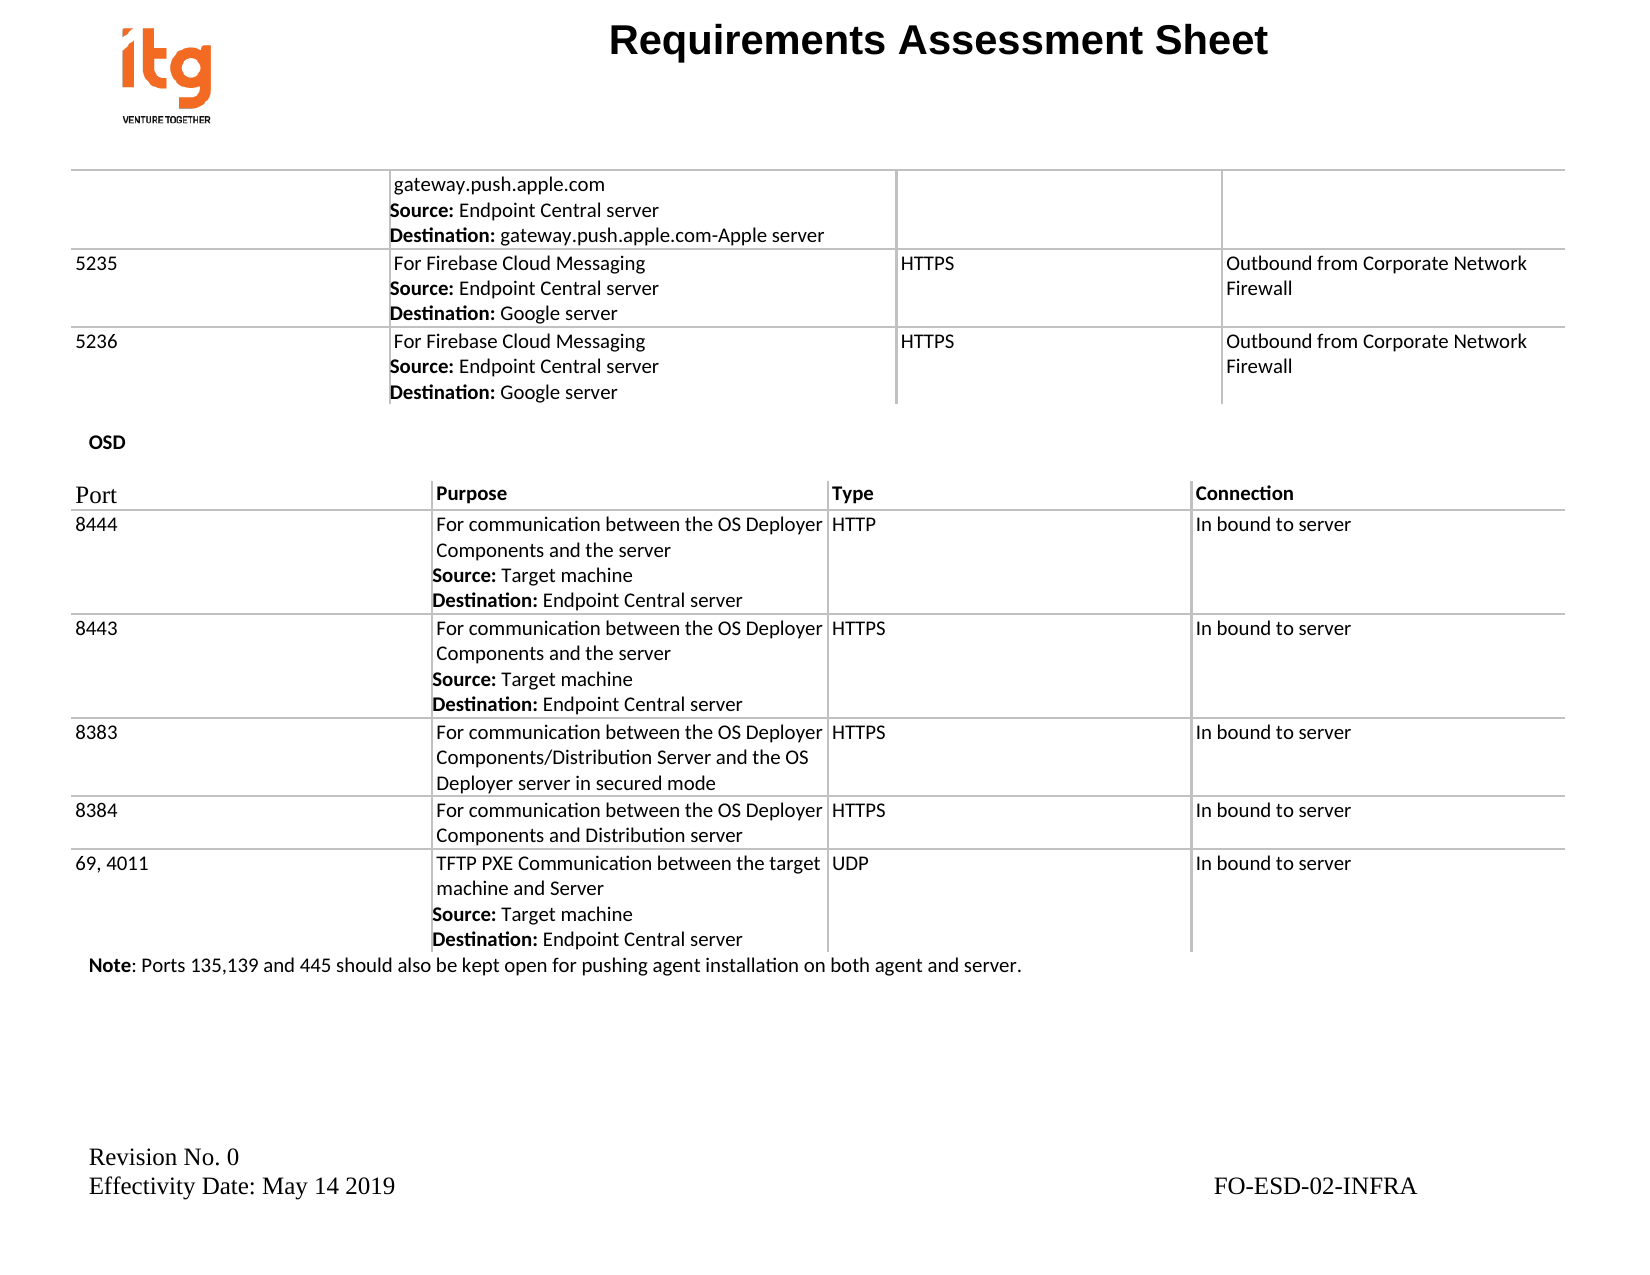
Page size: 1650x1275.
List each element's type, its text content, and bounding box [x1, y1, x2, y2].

text OSD [88, 430, 1556, 455]
picture [88, 14, 245, 137]
